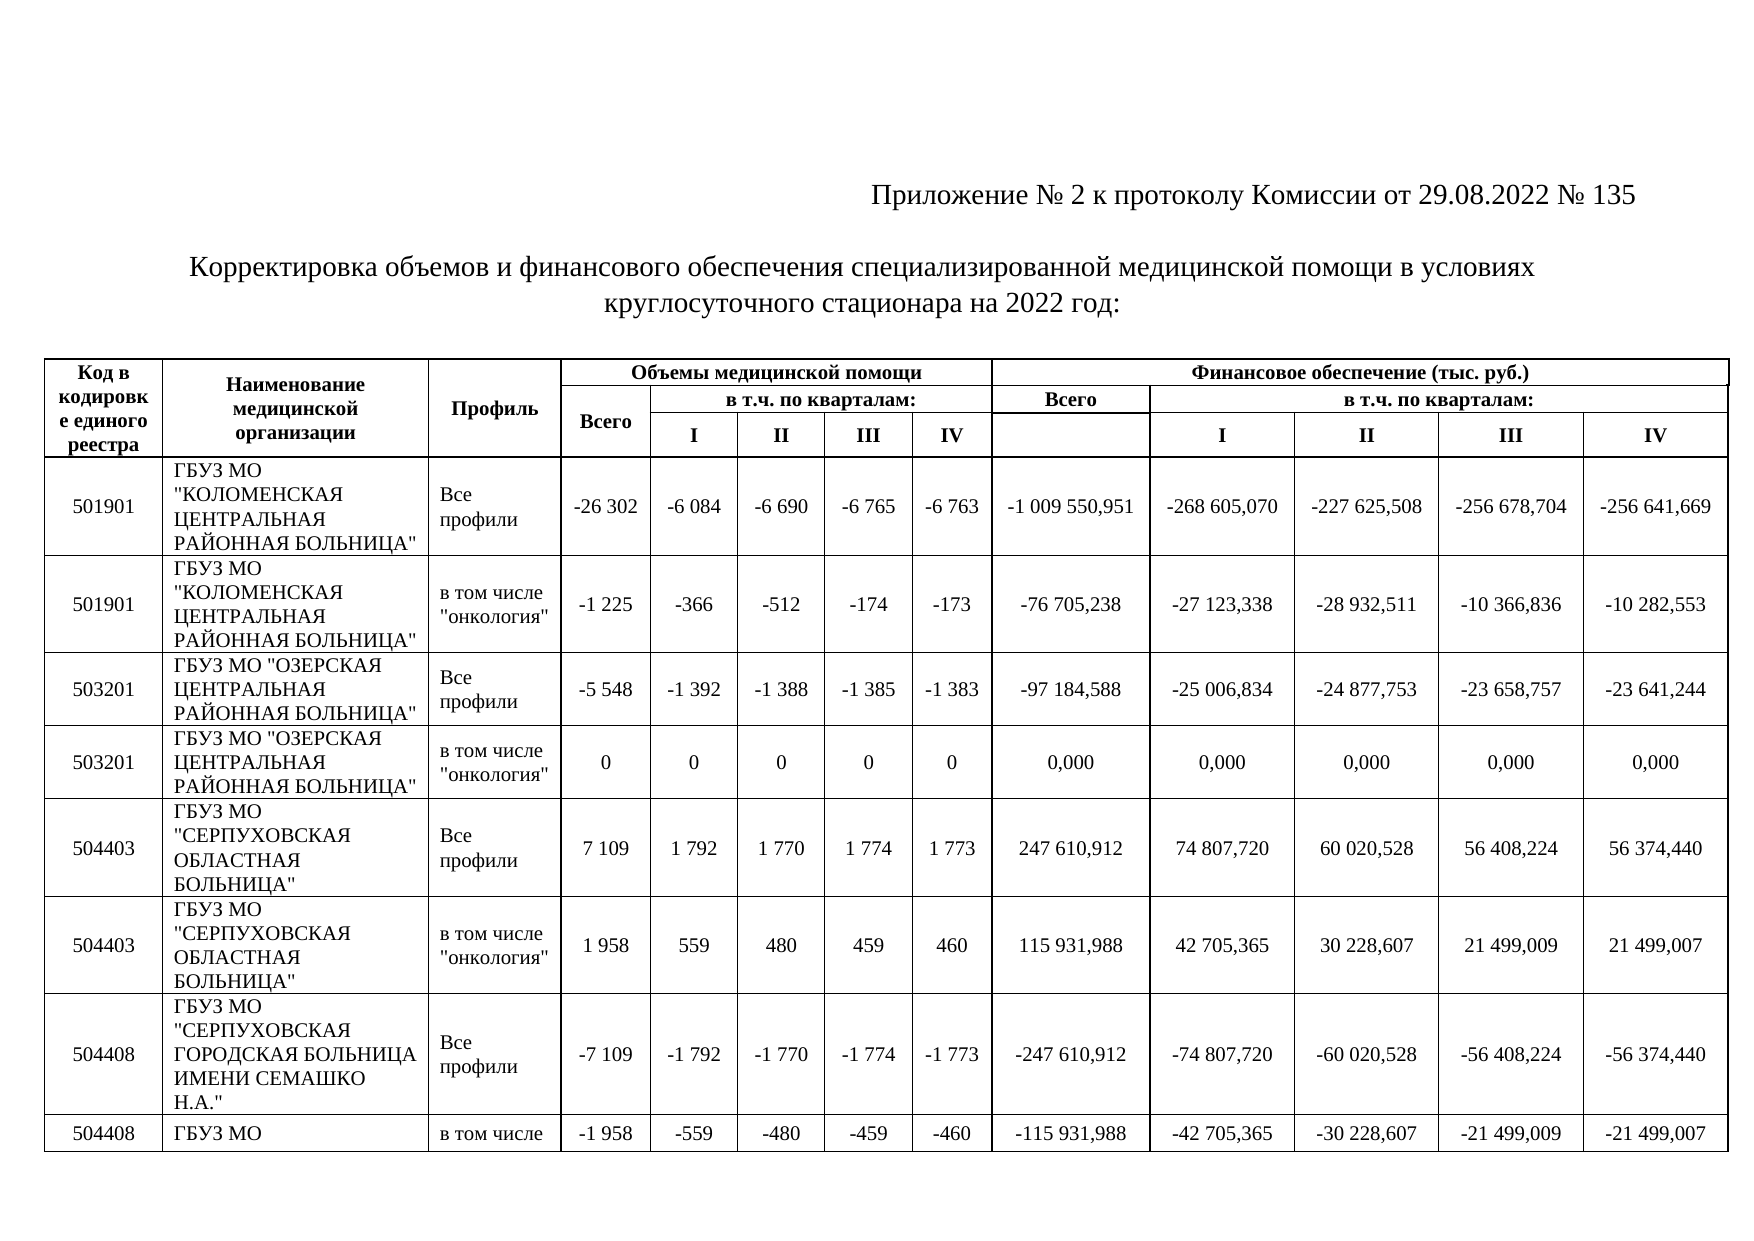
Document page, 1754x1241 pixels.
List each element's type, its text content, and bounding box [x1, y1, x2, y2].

table_cell в том числе "онкология" [429, 897, 560, 993]
table_cell 21 499,009 [1439, 897, 1583, 993]
table_cell -23 641,244 [1584, 653, 1727, 725]
table_cell -1 385 [825, 653, 912, 725]
table_cell в т.ч. по кварталам: [651, 386, 991, 412]
table_cell 559 [651, 897, 737, 993]
table_cell -1 770 [738, 994, 824, 1114]
table_cell -42 705,365 [1151, 1115, 1294, 1151]
table_cell -23 658,757 [1439, 653, 1583, 725]
table_cell II [738, 413, 824, 456]
table_cell 247 610,912 [993, 799, 1149, 896]
table_cell 56 408,224 [1439, 799, 1583, 896]
table_cell I [651, 413, 737, 456]
table_cell -1 958 [562, 1115, 650, 1151]
table_cell -21 499,007 [1584, 1115, 1727, 1151]
table_cell -74 807,720 [1151, 994, 1294, 1114]
table_cell II [1295, 413, 1438, 456]
table_cell -115 931,988 [993, 1115, 1149, 1151]
table_cell 74 807,720 [1151, 799, 1294, 896]
table_cell -26 302 [562, 458, 650, 554]
table_cell -6 763 [913, 458, 991, 554]
table_cell -1 009 550,951 [993, 458, 1149, 554]
table_cell 501901 [45, 458, 162, 554]
table_cell 21 499,007 [1584, 897, 1727, 993]
table_cell -173 [913, 556, 991, 652]
table_cell 56 374,440 [1584, 799, 1727, 896]
table_cell Все профили [429, 458, 560, 554]
table_cell -174 [825, 556, 912, 652]
table_cell Все профили [429, 994, 560, 1114]
table_cell ГБУЗ МО "КОЛОМЕНСКАЯ ЦЕНТРАЛЬНАЯ РАЙОННАЯ БОЛЬНИЦА" [163, 458, 428, 554]
table_cell -27 123,338 [1151, 556, 1294, 652]
table_cell [993, 414, 1149, 456]
table_cell 1 958 [562, 897, 650, 993]
table_cell -247 610,912 [993, 994, 1149, 1114]
table_cell -6 765 [825, 458, 912, 554]
table_cell Всего [562, 386, 650, 456]
table_cell 459 [825, 897, 912, 993]
table_header Профиль [429, 360, 560, 456]
table_cell -459 [825, 1115, 912, 1151]
table_cell 30 228,607 [1295, 897, 1438, 993]
table_cell Всего [993, 386, 1149, 412]
table_cell -268 605,070 [1151, 458, 1294, 554]
table_cell 504408 [45, 994, 162, 1114]
table_cell в том числе "онкология" [429, 1115, 560, 1151]
table_cell 1 774 [825, 799, 912, 896]
table_cell 460 [913, 897, 991, 993]
table_cell ГБУЗ МО "СЕРПУХОВСКАЯ ГОРОДСКАЯ БОЛЬНИЦА ИМЕНИ СЕМАШКО Н.А." [163, 994, 428, 1114]
table_cell -366 [651, 556, 737, 652]
table_cell -1 774 [825, 994, 912, 1114]
table_cell 504408 [45, 1115, 162, 1151]
table_cell ГБУЗ МО "СЕРПУХОВСКАЯ ГОРОДСКАЯ БОЛЬНИЦА ИМЕНИ СЕМАШКО Н.А." [163, 1115, 428, 1151]
table_cell 1 770 [738, 799, 824, 896]
table_cell в том числе "онкология" [429, 556, 560, 652]
table_cell -480 [738, 1115, 824, 1151]
table_cell -5 548 [562, 653, 650, 725]
table_cell -24 877,753 [1295, 653, 1438, 725]
table_cell -1 792 [651, 994, 737, 1114]
table_cell -25 006,834 [1151, 653, 1294, 725]
table_cell 0,000 [1151, 726, 1294, 798]
table_cell III [825, 413, 912, 456]
table_cell -21 499,009 [1439, 1115, 1583, 1151]
table_cell Все профили [429, 799, 560, 896]
table_cell 0 [651, 726, 737, 798]
table_cell 60 020,528 [1295, 799, 1438, 896]
table_cell в том числе "онкология" [429, 726, 560, 798]
table_header Объемы медицинской помощи [562, 360, 991, 384]
table_cell -30 228,607 [1295, 1115, 1438, 1151]
table_cell 0 [562, 726, 650, 798]
table_cell ГБУЗ МО "СЕРПУХОВСКАЯ ОБЛАСТНАЯ БОЛЬНИЦА" [163, 897, 428, 993]
table_cell -460 [913, 1115, 991, 1151]
table_header Наименование медицинской организации [163, 360, 428, 456]
text Приложение № 2 к протоколу Комиссии от 29.08.2022 № 135 [89, 177, 1636, 211]
table_cell -60 020,528 [1295, 994, 1438, 1114]
table_cell I [1151, 413, 1294, 456]
table_cell Все профили [429, 653, 560, 725]
table_cell -28 932,511 [1295, 556, 1438, 652]
table_cell в т.ч. по кварталам: [1151, 386, 1727, 412]
table_cell IV [1584, 413, 1727, 456]
table_cell 42 705,365 [1151, 897, 1294, 993]
table_cell -6 690 [738, 458, 824, 554]
table_cell 0,000 [993, 726, 1149, 798]
table_cell -10 366,836 [1439, 556, 1583, 652]
table_cell -559 [651, 1115, 737, 1151]
table_cell -56 408,224 [1439, 994, 1583, 1114]
table_cell III [1439, 413, 1583, 456]
table_cell 503201 [45, 726, 162, 798]
table_cell ГБУЗ МО "СЕРПУХОВСКАЯ ОБЛАСТНАЯ БОЛЬНИЦА" [163, 799, 428, 896]
table_header Финансовое обеспечение (тыс. руб.) [993, 360, 1728, 384]
table_cell ГБУЗ МО "ОЗЕРСКАЯ ЦЕНТРАЛЬНАЯ РАЙОННАЯ БОЛЬНИЦА" [163, 653, 428, 725]
table_cell -227 625,508 [1295, 458, 1438, 554]
table_cell -10 282,553 [1584, 556, 1727, 652]
text Корректировка объемов и финансового обеспечения специализированной медицинской помощи в условиях круглосуточного стационара на 2022 год: [89, 249, 1636, 319]
table_cell -1 392 [651, 653, 737, 725]
table_cell ГБУЗ МО "ОЗЕРСКАЯ ЦЕНТРАЛЬНАЯ РАЙОННАЯ БОЛЬНИЦА" [163, 726, 428, 798]
table_cell 504403 [45, 897, 162, 993]
table_cell -1 388 [738, 653, 824, 725]
table_cell 504403 [45, 799, 162, 896]
table_cell 1 792 [651, 799, 737, 896]
table_cell 501901 [45, 556, 162, 652]
table_cell 0 [738, 726, 824, 798]
table_cell -512 [738, 556, 824, 652]
table_cell 0 [913, 726, 991, 798]
table_cell 0,000 [1295, 726, 1438, 798]
table_cell 0 [825, 726, 912, 798]
table_cell -7 109 [562, 994, 650, 1114]
table_cell 480 [738, 897, 824, 993]
table_cell 7 109 [562, 799, 650, 896]
table_cell ГБУЗ МО "КОЛОМЕНСКАЯ ЦЕНТРАЛЬНАЯ РАЙОННАЯ БОЛЬНИЦА" [163, 556, 428, 652]
table_cell 0,000 [1439, 726, 1583, 798]
table_cell -97 184,588 [993, 653, 1149, 725]
table_cell 115 931,988 [993, 897, 1149, 993]
table_cell -256 678,704 [1439, 458, 1583, 554]
table_cell IV [913, 413, 991, 456]
table_cell -6 084 [651, 458, 737, 554]
table_cell -256 641,669 [1584, 458, 1727, 554]
table_cell -1 225 [562, 556, 650, 652]
table_cell -1 383 [913, 653, 991, 725]
table_cell 0,000 [1584, 726, 1727, 798]
table_cell 1 773 [913, 799, 991, 896]
table_cell -76 705,238 [993, 556, 1149, 652]
table_cell 503201 [45, 653, 162, 725]
table_cell -1 773 [913, 994, 991, 1114]
table_header Код в кодировке единого реестра [45, 360, 162, 456]
table_cell -56 374,440 [1584, 994, 1727, 1114]
